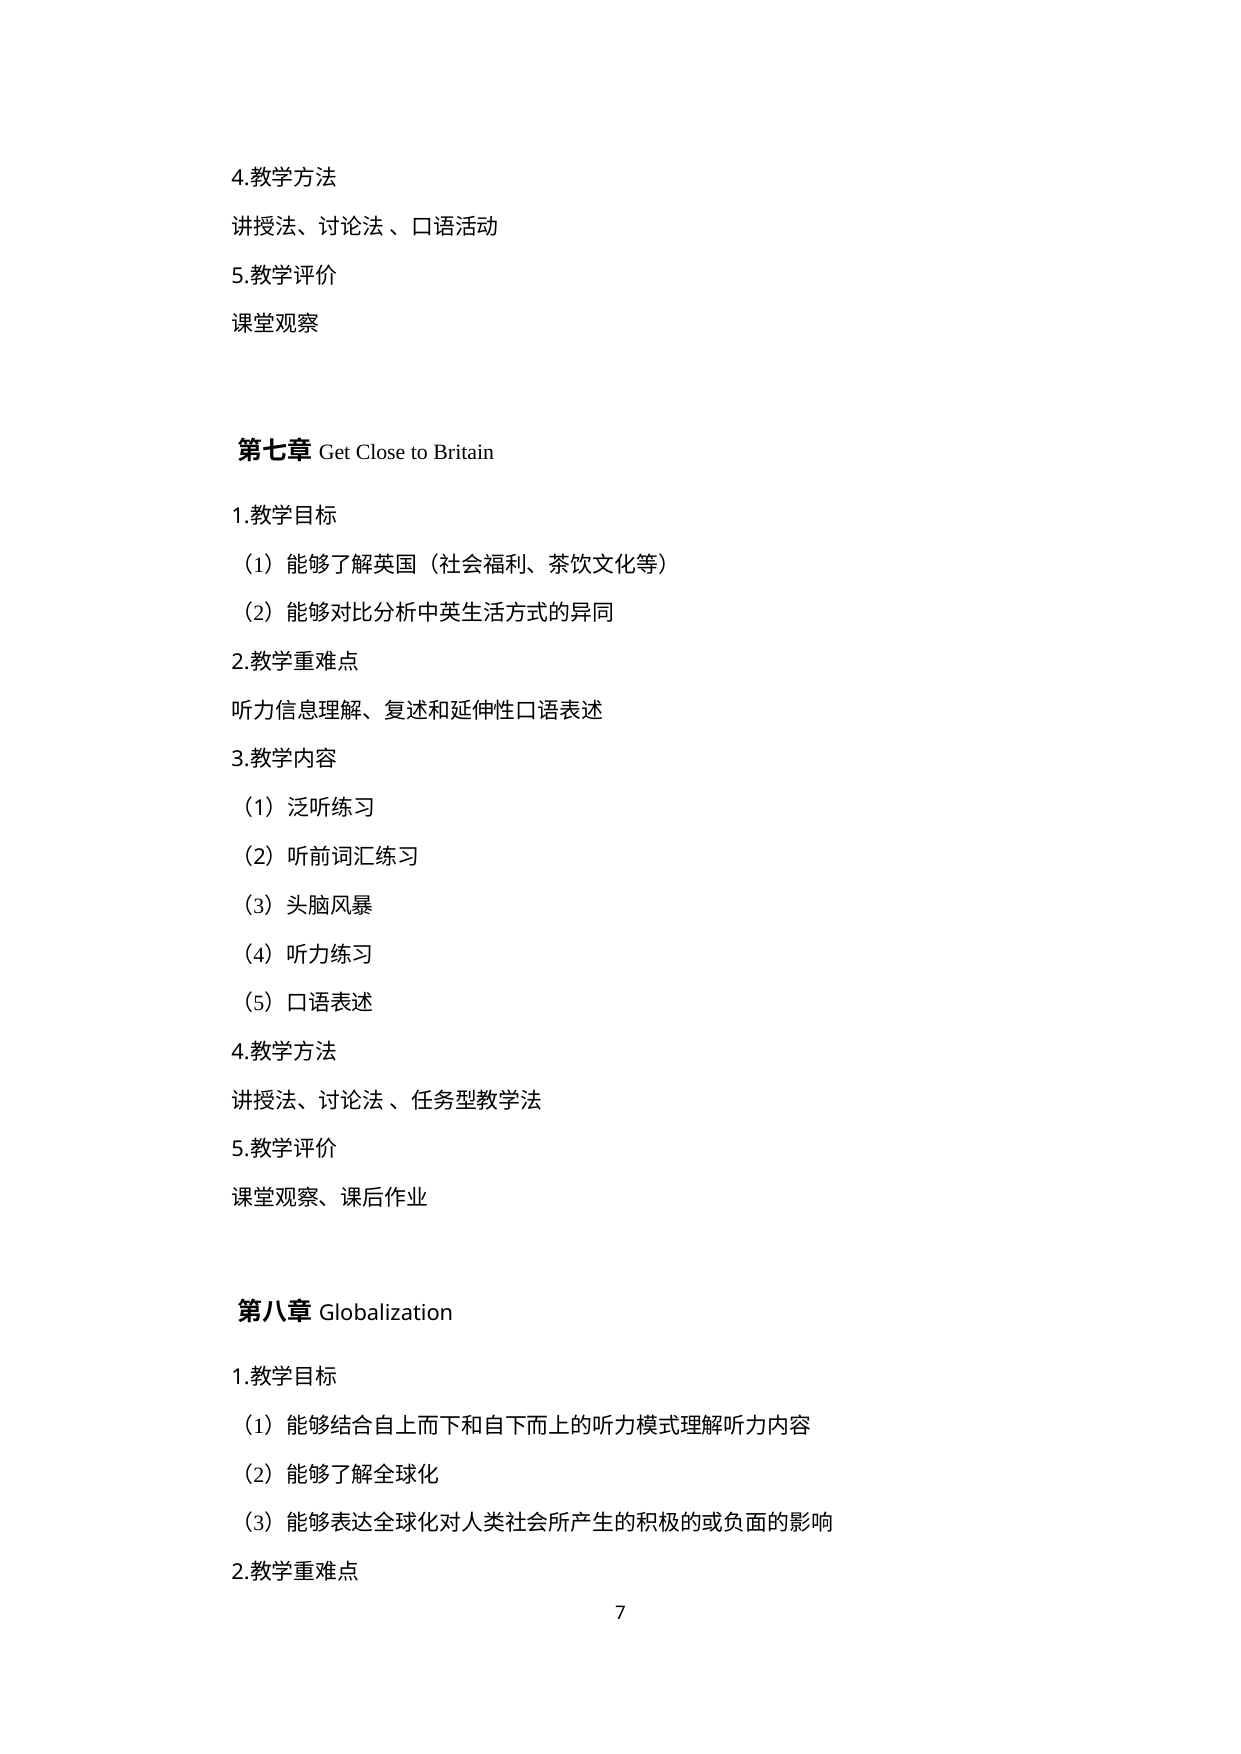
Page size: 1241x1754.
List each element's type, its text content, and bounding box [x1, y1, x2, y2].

text 2.教学重难点 [187, 1554, 1053, 1586]
text 1.教学目标 [187, 497, 1053, 530]
text （5）口语表述 [187, 985, 1053, 1017]
text 第七章 Get Close to Britain [187, 416, 1053, 481]
text 课堂观察 [187, 306, 1053, 338]
text 第八章 Globalization [187, 1277, 1053, 1342]
text （1）泛听练习 [187, 790, 1053, 822]
text 5.教学评价 [187, 257, 1053, 290]
text （1）能够了解英国（社会福利、茶饮文化等） [187, 546, 1053, 579]
text 听力信息理解、复述和延伸性口语表述 [187, 692, 1053, 725]
text （1）能够结合自上而下和自下而上的听力模式理解听力内容 [187, 1407, 1053, 1440]
text 4.教学方法 [187, 1034, 1053, 1066]
text （2）能够了解全球化 [187, 1456, 1053, 1489]
text 5.教学评价 [187, 1131, 1053, 1164]
text （2）听前词汇练习 [187, 839, 1053, 871]
text 4.教学方法 [187, 160, 1053, 192]
text （4）听力练习 [187, 936, 1053, 969]
text （2）能够对比分析中英生活方式的异同 [187, 595, 1053, 627]
text 1.教学目标 [187, 1359, 1053, 1391]
text 3.教学内容 [187, 741, 1053, 774]
text （3）能够表达全球化对人类社会所产生的积极的或负面的影响 [187, 1505, 1053, 1537]
text 课堂观察、课后作业 [187, 1180, 1053, 1212]
text 2.教学重难点 [187, 644, 1053, 676]
text （3）头脑风暴 [187, 887, 1053, 920]
text 讲授法、讨论法 、任务型教学法 [187, 1082, 1053, 1115]
text 讲授法、讨论法 、口语活动 [187, 208, 1053, 241]
